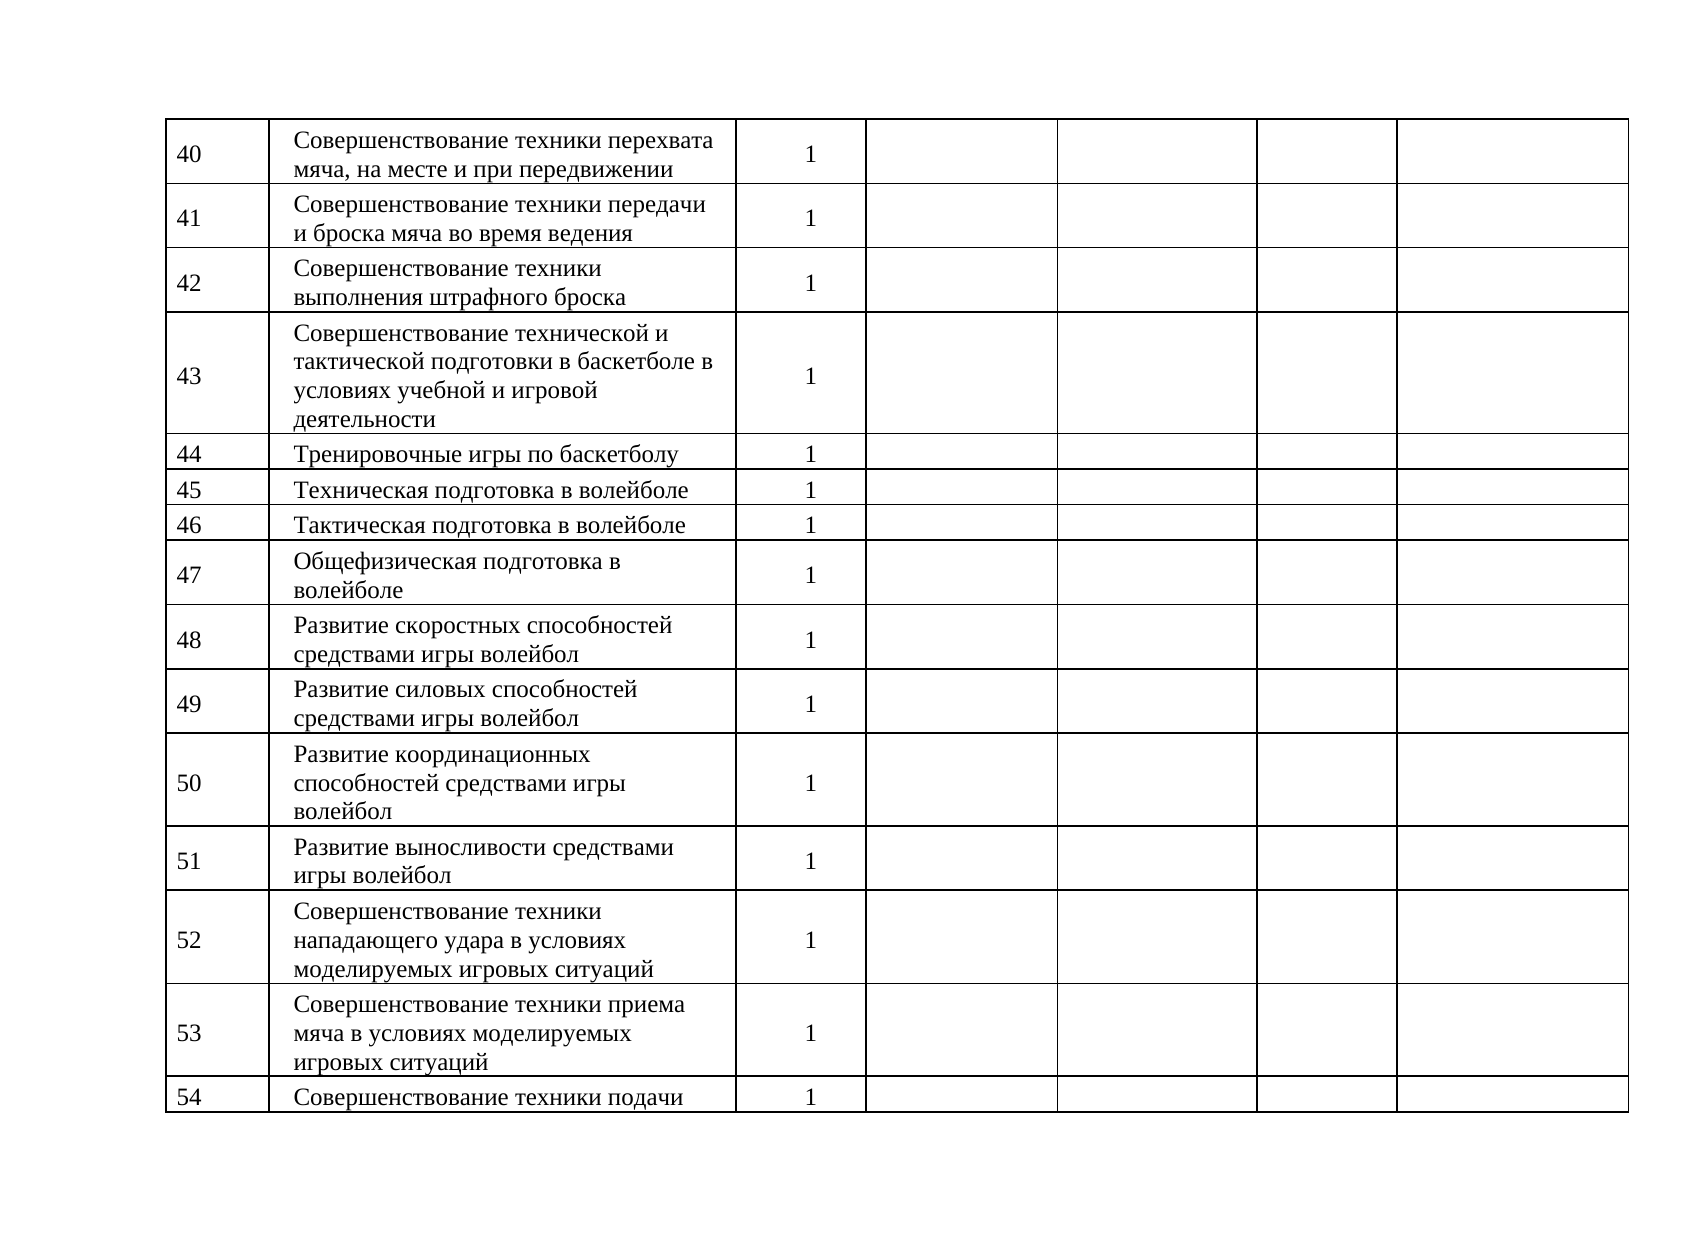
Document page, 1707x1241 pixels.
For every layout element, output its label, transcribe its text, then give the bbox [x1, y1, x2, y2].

table_cell Техническая подготовка в волейболе [270, 470, 735, 504]
table_cell [1058, 827, 1256, 889]
table_cell [1258, 827, 1396, 889]
table_cell [867, 891, 1057, 982]
table_cell [1058, 505, 1256, 539]
table_cell [1258, 1077, 1396, 1111]
table_cell 40 [167, 120, 268, 182]
table_cell Развитие силовых способностей средствами игры волейбол [270, 670, 735, 732]
table_cell 44 [167, 434, 268, 468]
table_cell [1058, 120, 1256, 182]
table_cell [1398, 505, 1628, 539]
table_cell [1258, 248, 1396, 311]
table_cell 47 [167, 541, 268, 603]
table_cell [1058, 605, 1256, 668]
table_cell [1398, 827, 1628, 889]
table_cell [867, 184, 1057, 247]
table_cell Развитие выносливости средствами игры волейбол [270, 827, 735, 889]
table_cell 1 [737, 891, 865, 982]
table_cell Развитие координационных способностей средствами игры волейбол [270, 734, 735, 825]
table_cell Тренировочные игры по баскетболу [270, 434, 735, 468]
table_cell 50 [167, 734, 268, 825]
table_cell [867, 734, 1057, 825]
table_cell [1258, 120, 1396, 182]
table_cell [1258, 434, 1396, 468]
table_cell [1058, 734, 1256, 825]
table_cell [1258, 470, 1396, 504]
table_cell 1 [737, 605, 865, 668]
table_cell [867, 984, 1057, 1075]
table_cell [1398, 891, 1628, 982]
table_cell [1058, 470, 1256, 504]
table_cell [1058, 184, 1256, 247]
table_cell 49 [167, 670, 268, 732]
table_cell [867, 541, 1057, 603]
table_cell 1 [737, 313, 865, 433]
table_cell 45 [167, 470, 268, 504]
table_cell [1058, 1077, 1256, 1111]
table_cell [1398, 734, 1628, 825]
table_cell [1058, 313, 1256, 433]
table_cell 41 [167, 184, 268, 247]
table_cell [867, 120, 1057, 182]
table_cell Совершенствование техники приема мяча в условиях моделируемых игровых ситуаций [270, 984, 735, 1075]
table_cell 1 [737, 248, 865, 311]
table_cell 1 [737, 1077, 865, 1111]
table_cell [1058, 248, 1256, 311]
table_cell 48 [167, 605, 268, 668]
table_cell Общефизическая подготовка в волейболе [270, 541, 735, 603]
table_cell 1 [737, 120, 865, 182]
table_cell Совершенствование техники передачи и броска мяча во время ведения [270, 184, 735, 247]
table_cell [867, 313, 1057, 433]
table_cell [1258, 541, 1396, 603]
table_cell [1258, 605, 1396, 668]
table_cell 1 [737, 184, 865, 247]
table_cell [1058, 891, 1256, 982]
table_cell 1 [737, 434, 865, 468]
table_cell [1398, 434, 1628, 468]
table_cell [867, 505, 1057, 539]
table_cell [1258, 984, 1396, 1075]
table_cell [1258, 184, 1396, 247]
table_cell 46 [167, 505, 268, 539]
table_cell [867, 605, 1057, 668]
table_cell [867, 827, 1057, 889]
table_cell Развитие скоростных способностей средствами игры волейбол [270, 605, 735, 668]
table_cell [867, 248, 1057, 311]
table_cell 1 [737, 505, 865, 539]
table_cell [1398, 248, 1628, 311]
table_cell [1398, 184, 1628, 247]
table_cell 1 [737, 670, 865, 732]
table_cell [1058, 984, 1256, 1075]
table_cell [1398, 541, 1628, 603]
table_cell [1058, 434, 1256, 468]
table_cell [1398, 120, 1628, 182]
table_cell Совершенствование техники нападающего удара в условиях моделируемых игровых ситуаций [270, 891, 735, 982]
table_cell 42 [167, 248, 268, 311]
table_cell [1398, 470, 1628, 504]
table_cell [270, 1077, 735, 1111]
table_cell Совершенствование техники выполнения штрафного броска [270, 248, 735, 311]
table_cell [1258, 505, 1396, 539]
table_cell Совершенствование техники перехвата мяча, на месте и при передвижении [270, 120, 735, 182]
table_cell Тактическая подготовка в волейболе [270, 505, 735, 539]
table_cell 53 [167, 984, 268, 1075]
table_cell [867, 670, 1057, 732]
table_cell [1058, 670, 1256, 732]
table_cell [1258, 734, 1396, 825]
table_cell 1 [737, 470, 865, 504]
table_cell [1398, 605, 1628, 668]
table_cell [1258, 313, 1396, 433]
table_cell 51 [167, 827, 268, 889]
table_cell [1258, 670, 1396, 732]
table_cell Совершенствование технической и тактической подготовки в баскетболе в условиях учебной и игровой деятельности [270, 313, 735, 433]
table_cell 1 [737, 541, 865, 603]
table_cell [1398, 670, 1628, 732]
table_cell [1258, 891, 1396, 982]
table_cell 43 [167, 313, 268, 433]
table_cell [1398, 984, 1628, 1075]
table_cell 1 [737, 734, 865, 825]
table_cell 1 [737, 984, 865, 1075]
table_cell [1398, 313, 1628, 433]
table_cell 1 [737, 827, 865, 889]
table_cell [1398, 1077, 1628, 1111]
table_cell [867, 1077, 1057, 1111]
table_cell 52 [167, 891, 268, 982]
table_cell [867, 470, 1057, 504]
table_cell 54 [167, 1077, 268, 1111]
table_cell [1058, 541, 1256, 603]
table_cell [867, 434, 1057, 468]
